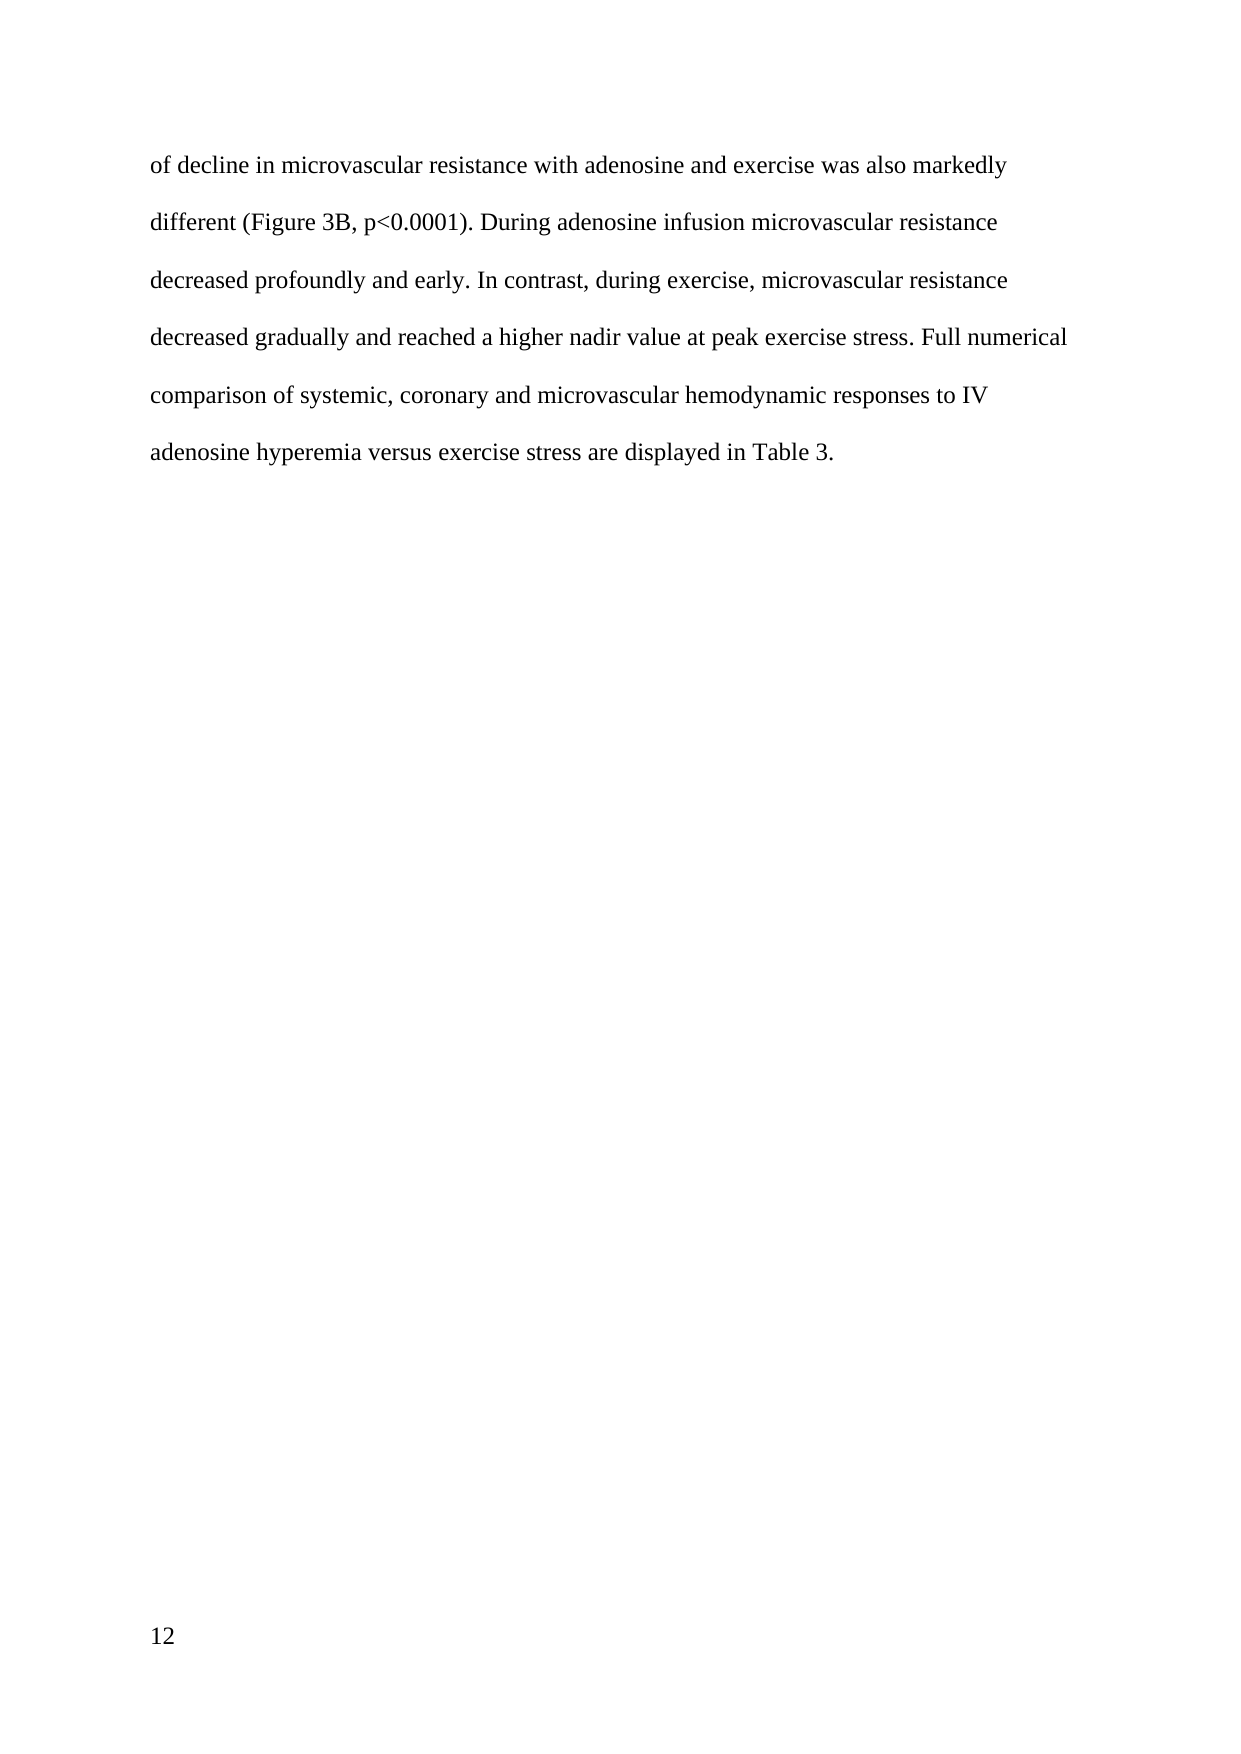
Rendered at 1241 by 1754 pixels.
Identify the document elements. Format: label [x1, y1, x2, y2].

text [150, 150, 1090, 466]
